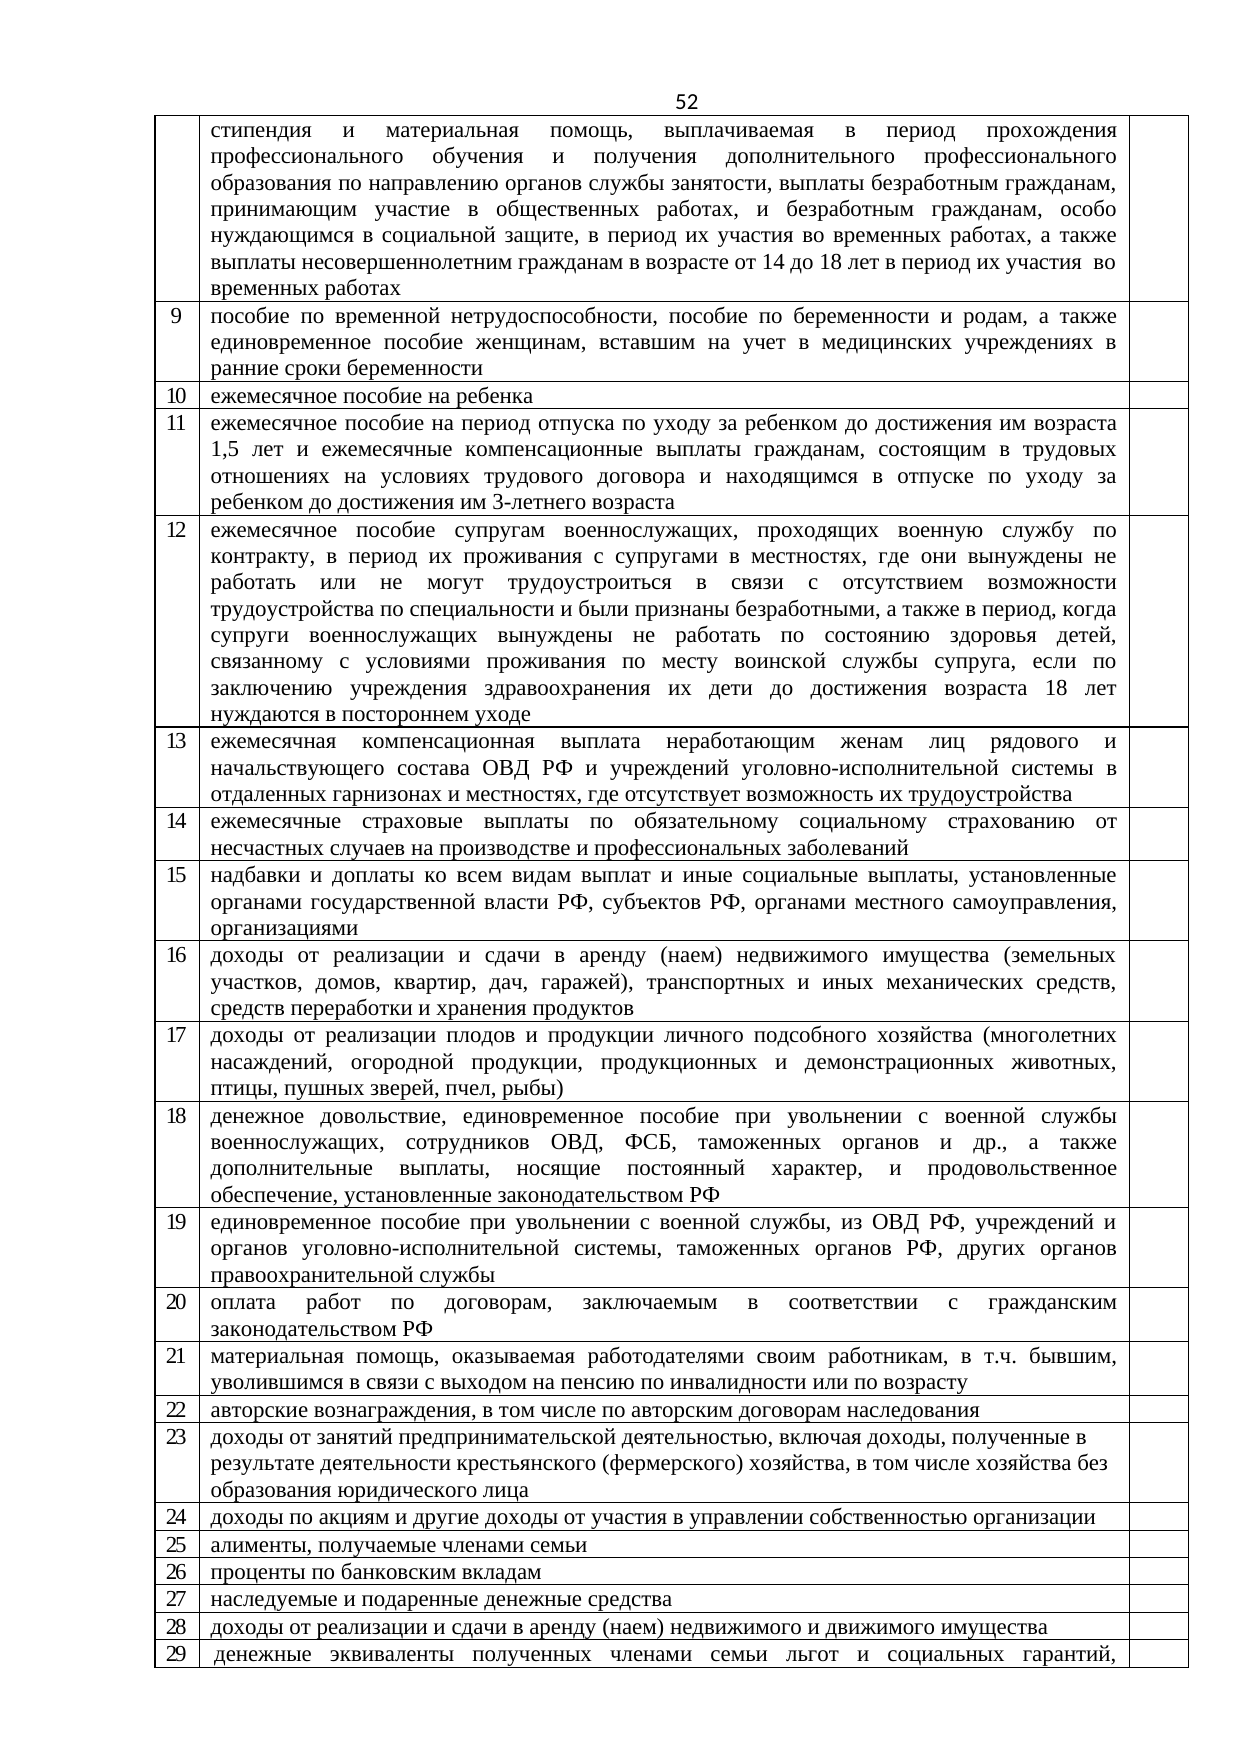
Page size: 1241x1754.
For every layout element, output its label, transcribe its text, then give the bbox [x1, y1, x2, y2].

table_cell [1130, 409, 1188, 514]
table_cell [1130, 1503, 1188, 1529]
table_cell доходы от реализации плодов и продукции личного подсобного хозяйства (многолетних насаждений, огородной продукции, продукционных и демонстрационных животных, птицы, пушных зверей, пчел, рыбы) [200, 1022, 1129, 1101]
table_cell 15 [156, 861, 199, 940]
table_cell 9 [156, 302, 199, 381]
table_cell 26 [156, 1558, 199, 1584]
table_cell ежемесячное пособие на период отпуска по уходу за ребенком до достижения им возраста 1,5 лет и ежемесячные компенсационные выплаты гражданам, состоящим в трудовых отношениях на условиях трудового договора и находящимся в отпуске по уходу за ребенком до достижения им 3-летнего возраста [200, 409, 1129, 514]
table_cell 10 [156, 382, 199, 408]
table_cell 23 [156, 1423, 199, 1502]
table_cell [1130, 728, 1188, 807]
table_cell алименты, получаемые членами семьи [200, 1531, 1129, 1557]
table_cell [1130, 1640, 1188, 1667]
table_cell [1130, 861, 1188, 940]
table_cell ежемесячное пособие супругам военнослужащих, проходящих военную службу по контракту, в период их проживания с супругами в местностях, где они вынуждены не работать или не могут трудоустроиться в связи с отсутствием возможности трудоустройства по специальности и были признаны безработными, а также в период, когда супруги военнослужащих вынуждены не работать по состоянию здоровья детей, связанному с условиями проживания по месту воинской службы супруга, если по заключению учреждения здравоохранения их дети до достижения возраста 18 лет нуждаются в постороннем уходе [200, 516, 1129, 726]
table_cell 8 [156, 116, 199, 301]
table_cell 16 [156, 941, 199, 1021]
table_cell 19 [156, 1208, 199, 1287]
table_cell [1130, 1613, 1188, 1639]
table_cell [1130, 302, 1188, 381]
table_cell 12 [156, 516, 199, 726]
table_cell 25 [156, 1531, 199, 1557]
table_cell 22 [156, 1396, 199, 1422]
table_cell 20 [156, 1288, 199, 1341]
table_cell проценты по банковским вкладам [200, 1558, 1129, 1584]
table_cell 18 [156, 1102, 199, 1207]
table_cell [1130, 1531, 1188, 1557]
table_cell наследуемые и подаренные денежные средства [200, 1585, 1129, 1612]
table_cell 29 [156, 1640, 199, 1667]
table_cell ежемесячное пособие на ребенка [200, 382, 1129, 408]
table_cell надбавки и доплаты ко всем видам выплат и иные социальные выплаты, установленные органами государственной власти РФ, субъектов РФ, органами местного самоуправления, организациями [200, 861, 1129, 940]
table_cell [1130, 808, 1188, 860]
table_cell [1130, 941, 1188, 1021]
table_cell 28 [156, 1613, 199, 1639]
table_cell 17 [156, 1022, 199, 1101]
table_cell материальная помощь, оказываемая работодателями своим работникам, в т.ч. бывшим, уволившимся в связи с выходом на пенсию по инвалидности или по возрасту [200, 1342, 1129, 1395]
table_cell единовременное пособие при увольнении с военной службы, из ОВД РФ, учреждений и органов уголовно-исполнительной системы, таможенных органов РФ, других органов правоохранительной службы [200, 1208, 1129, 1287]
table_cell 13 [156, 728, 199, 807]
table_cell ежемесячная компенсационная выплата неработающим женам лиц рядового и начальствующего состава ОВД РФ и учреждений уголовно-исполнительной системы в отдаленных гарнизонах и местностях, где отсутствует возможность их трудоустройства [200, 728, 1129, 807]
table_cell [1130, 116, 1188, 301]
table_cell [1130, 516, 1188, 726]
table_cell [1130, 382, 1188, 408]
table_cell [1130, 1022, 1188, 1101]
table_cell [1130, 1288, 1188, 1341]
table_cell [200, 116, 1129, 301]
table_cell пособие по временной нетрудоспособности, пособие по беременности и родам, а также единовременное пособие женщинам, вставшим на учет в медицинских учреждениях в ранние сроки беременности [200, 302, 1129, 381]
table_cell [1130, 1208, 1188, 1287]
table_cell ежемесячные страховые выплаты по обязательному социальному страхованию от несчастных случаев на производстве и профессиональных заболеваний [200, 808, 1129, 860]
table_cell 21 [156, 1342, 199, 1395]
table_cell [1130, 1102, 1188, 1207]
table_cell [1130, 1342, 1188, 1395]
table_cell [200, 1640, 1129, 1667]
table_cell доходы от реализации и сдачи в аренду (наем) недвижимого и движимого имущества [200, 1613, 1129, 1639]
table_cell 27 [156, 1585, 199, 1612]
table_cell [1130, 1423, 1188, 1502]
table_cell [1130, 1558, 1188, 1584]
table_cell доходы от реализации и сдачи в аренду (наем) недвижимого имущества (земельных участков, домов, квартир, дач, гаражей), транспортных и иных механических средств, средств переработки и хранения продуктов [200, 941, 1129, 1021]
table_cell [1130, 1396, 1188, 1422]
table_cell авторские вознаграждения, в том числе по авторским договорам наследования [200, 1396, 1129, 1422]
table_cell денежное довольствие, единовременное пособие при увольнении с военной службы военнослужащих, сотрудников ОВД, ФСБ, таможенных органов и др., а также дополнительные выплаты, носящие постоянный характер, и продовольственное обеспечение, установленные законодательством РФ [200, 1102, 1129, 1207]
table_cell 14 [156, 808, 199, 860]
table_cell доходы по акциям и другие доходы от участия в управлении собственностью организации [200, 1503, 1129, 1529]
table_cell [1130, 1585, 1188, 1612]
table_cell оплата работ по договорам, заключаемым в соответствии с гражданским законодательством РФ [200, 1288, 1129, 1341]
table_cell 24 [156, 1503, 199, 1529]
table_cell 11 [156, 409, 199, 514]
table_cell доходы от занятий предпринимательской деятельностью, включая доходы, полученные в результате деятельности крестьянского (фермерского) хозяйства, в том числе хозяйства без образования юридического лица [200, 1423, 1129, 1502]
